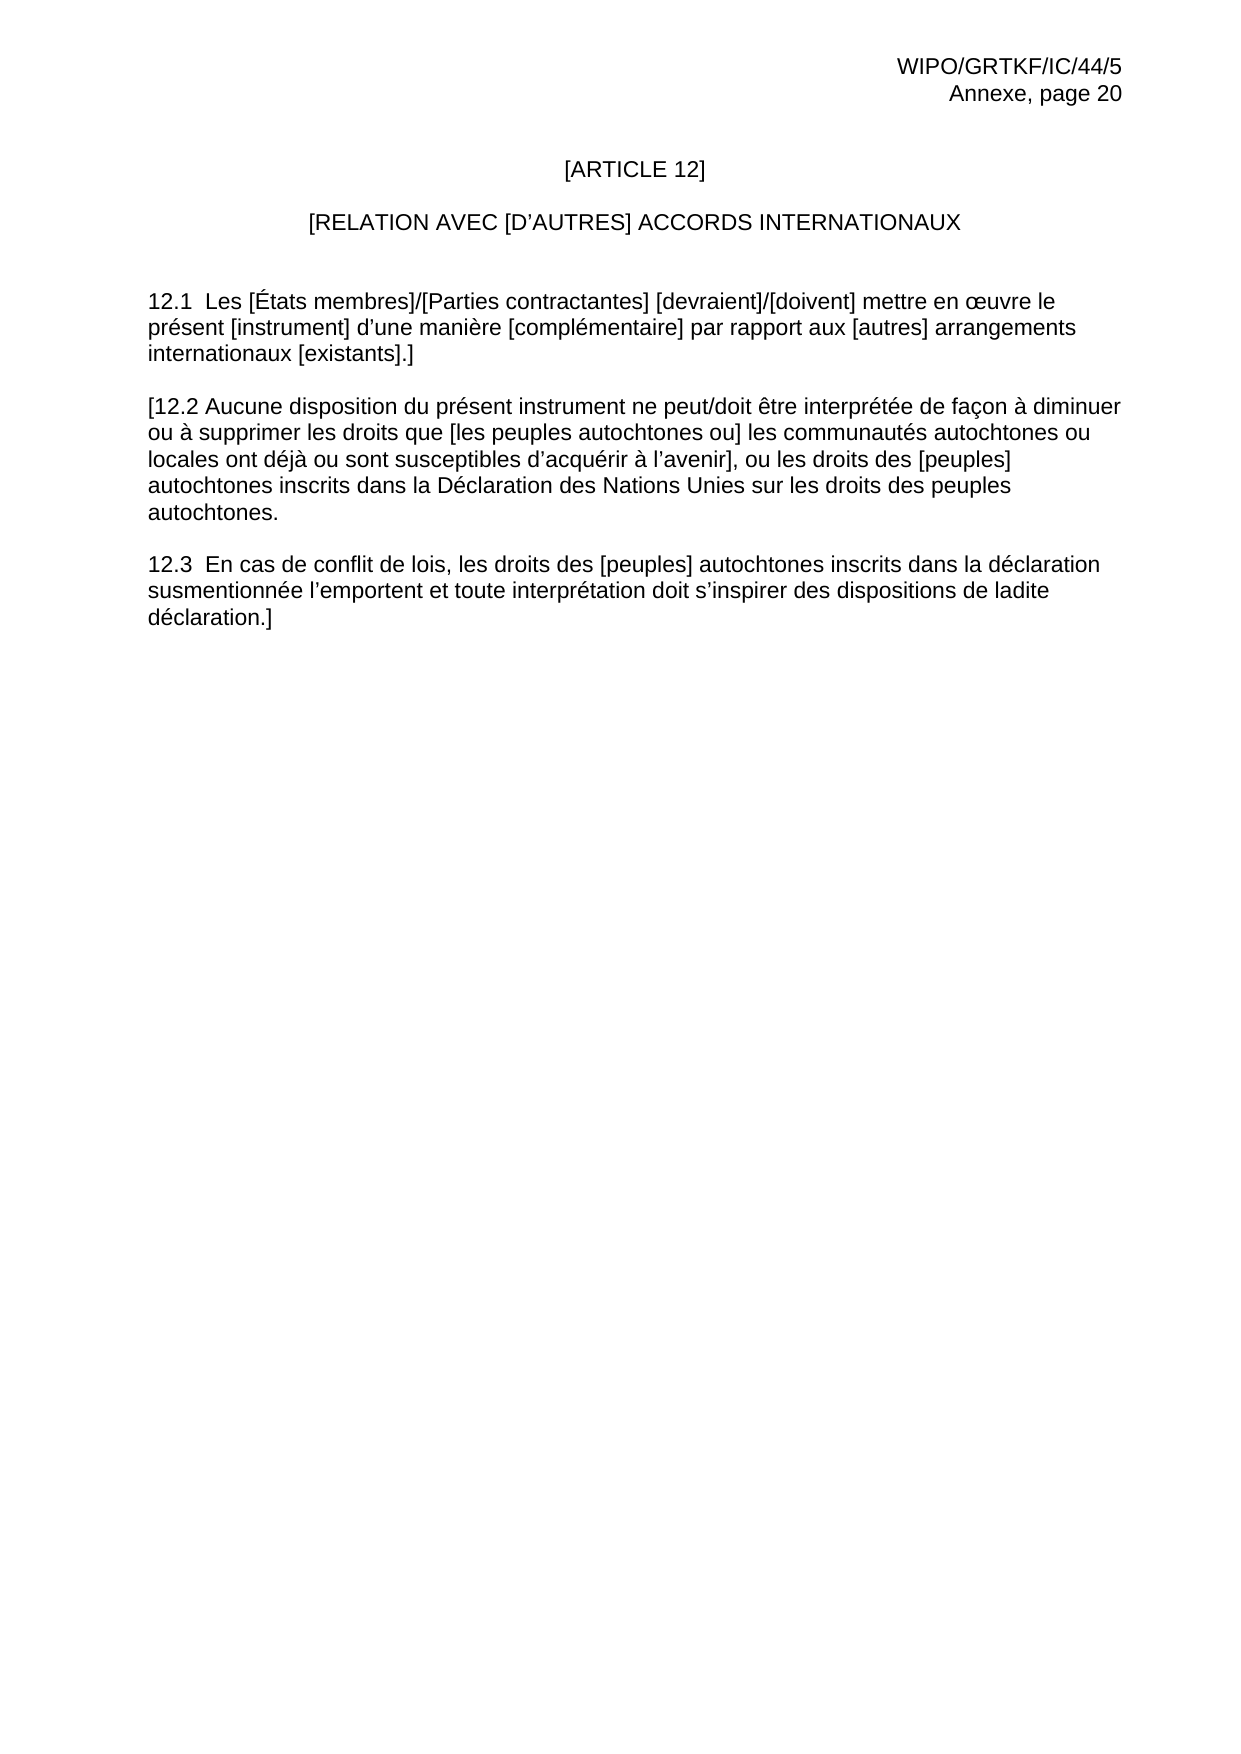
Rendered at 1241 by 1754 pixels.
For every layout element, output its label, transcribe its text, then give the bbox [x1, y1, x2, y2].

text 12.1 Les [États membres]/[Parties contractantes] [devraient]/[doivent] mettre en œuvre le présent [instrument] d’une manière [complémentaire] par rapport aux [autres] arrangements internationaux [existants].] [148, 288, 1122, 367]
text [12.2 Aucune disposition du présent instrument ne peut/doit être interprétée de façon à diminuer ou à supprimer les droits que [les peuples autochtones ou] les communautés autochtones ou locales ont déjà ou sont susceptibles d’acquérir à l’avenir], ou les droits des [peuples] autochtones inscrits dans la Déclaration des Nations Unies sur les droits des peuples autochtones. [148, 393, 1122, 525]
text [ARTICLE 12] [148, 156, 1122, 182]
text [RELATION AVEC [D’AUTRES] ACCORDS INTERNATIONAUX [148, 208, 1122, 235]
text 12.3 En cas de conflit de lois, les droits des [peuples] autochtones inscrits dans la déclaration susmentionnée l’emportent et toute interprétation doit s’inspirer des dispositions de ladite déclaration.] [148, 551, 1122, 630]
